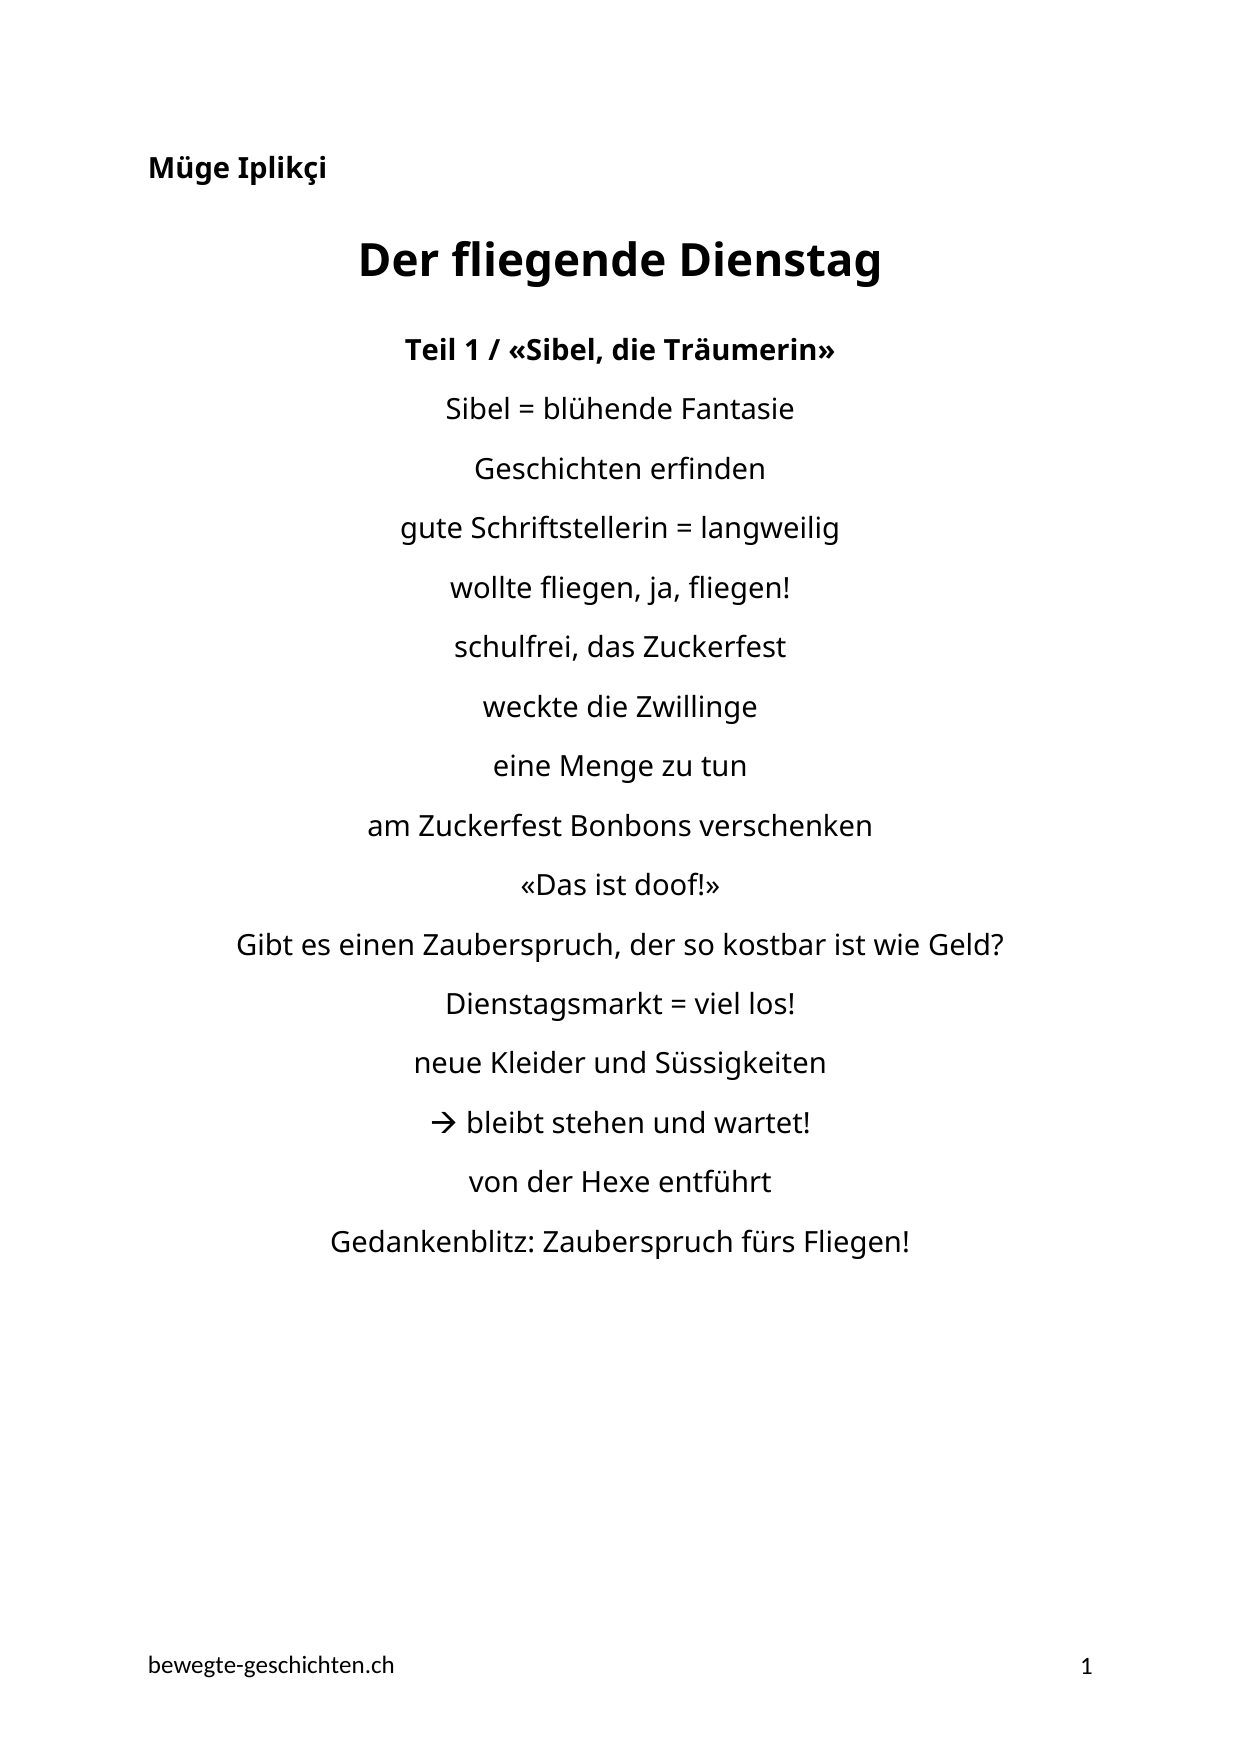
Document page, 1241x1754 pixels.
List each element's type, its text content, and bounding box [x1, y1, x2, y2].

text Teil 1 / «Sibel, die Träumerin» [148, 329, 1093, 369]
text Gedankenblitz: Zauberspruch fürs Fliegen! [148, 1221, 1093, 1261]
text weckte die Zwillinge [148, 686, 1093, 726]
text von der Hexe entführt [148, 1162, 1093, 1201]
text Geschichten erfinden [148, 448, 1093, 488]
text Dienstagsmarkt = viel los! [148, 983, 1093, 1023]
text schulfrei, das Zuckerfest [148, 626, 1093, 666]
text eine Menge zu tun [148, 745, 1093, 785]
text am Zuckerfest Bonbons verschenken [148, 805, 1093, 844]
text Sibel = blühende Fantasie [148, 388, 1093, 428]
text neue Kleider und Süssigkeiten [148, 1043, 1093, 1082]
text «Das ist doof!» [148, 864, 1093, 904]
text Müge Iplikçi [148, 148, 1093, 187]
text bleibt stehen und wartet! [148, 1102, 1093, 1142]
text wollte fliegen, ja, fliegen! [148, 567, 1093, 607]
text gute Schriftstellerin = langweilig [148, 507, 1093, 547]
text Der fliegende Dienstag [148, 227, 1093, 289]
text Gibt es einen Zauberspruch, der so kostbar ist wie Geld? [148, 924, 1093, 963]
